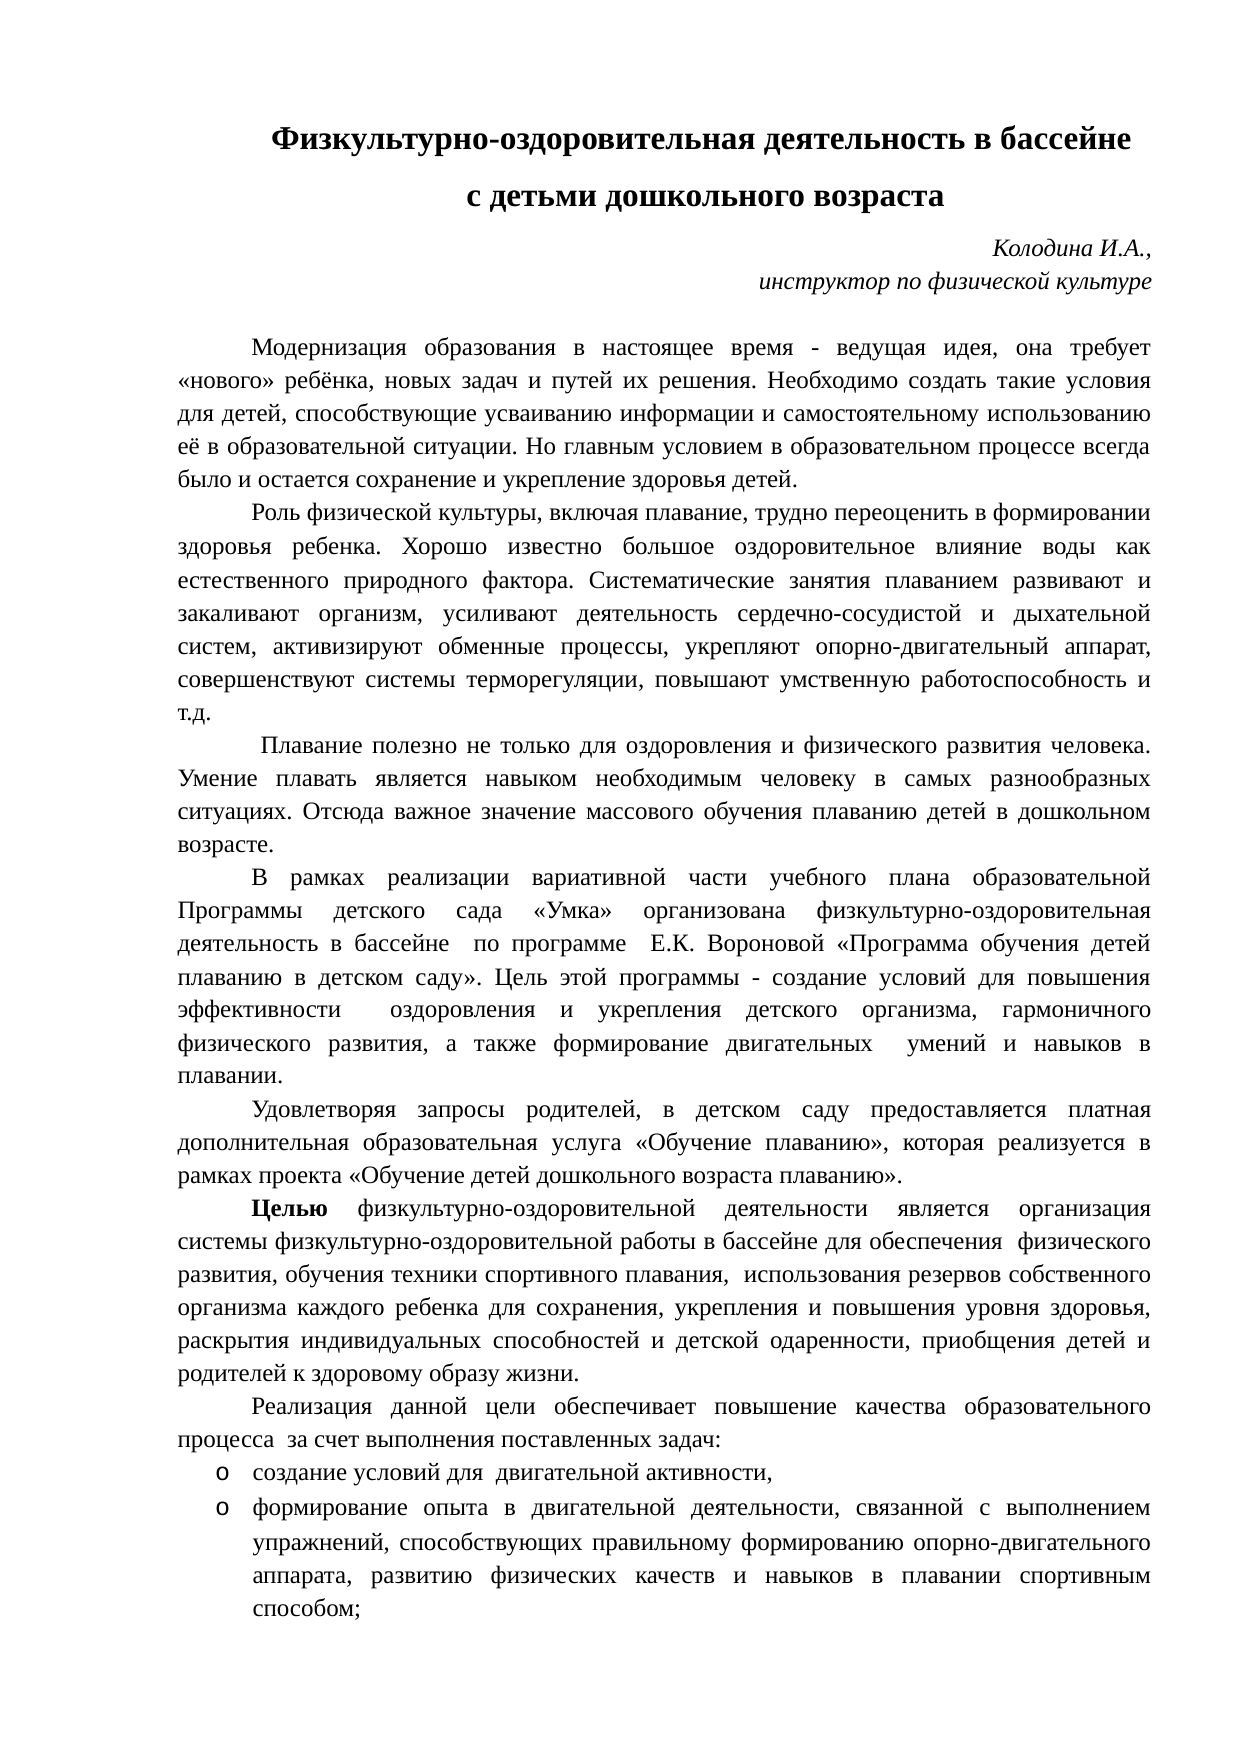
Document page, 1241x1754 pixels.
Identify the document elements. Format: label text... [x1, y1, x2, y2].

text Целью физкультурно-оздоровительной деятельности является организация системы физкультурно-оздоровительной работы в бассейне для обеспечения физического развития, обучения техники спортивного плавания, использования резервов собственного организма каждого ребенка для сохранения, укрепления и повышения уровня здоровья, раскрытия индивидуальных способностей и детской одаренности, приобщения детей и родителей к здоровому образу жизни. [177, 1193, 1152, 1387]
text Удовлетворяя запросы родителей, в детском саду предоставляется платная дополнительная образовательная услуга «Обучение плаванию», которая реализуется в рамках проекта «Обучение детей дошкольного возраста плаванию». [177, 1094, 1152, 1188]
list формирование опыта в двигательной деятельности, связанной с выполнением упражнений, способствующих правильному формированию опорно-двигательного аппарата, развитию физических качеств и навыков в плавании спортивным способом; [215, 1492, 1152, 1622]
list создание условий для двигательной активности, [215, 1457, 1152, 1488]
text Физкультурно-оздоровительная деятельность в бассейне [177, 118, 1152, 156]
text В рамках реализации вариативной части учебного плана образовательной Программы детского сада «Умка» организована физкультурно-оздоровительная деятельность в бассейне по программе Е.К. Вороновой «Программа обучения детей плаванию в детском саду». Цель этой программы - создание условий для повышения эффективности оздоровления и укрепления детского организма, гармоничного физического развития, а также формирование двигательных умений и навыков в плавании. [177, 862, 1152, 1089]
text с детьми дошкольного возраста [177, 176, 1152, 214]
text Колодина И.А., [177, 233, 1152, 262]
text инструктор по физической культуре [177, 266, 1152, 295]
text Реализация данной цели обеспечивает повышение качества образовательного процесса за счет выполнения поставленных задач: [177, 1391, 1152, 1453]
text Роль физической культуры, включая плавание, трудно переоценить в формировании здоровья ребенка. Хорошо известно большое оздоровительное влияние воды как естественного природного фактора. Систематические занятия плаванием развивают и закаливают организм, усиливают деятельность сердечно-сосудистой и дыхательной систем, активизируют обменные процессы, укрепляют опорно-двигательный аппарат, совершенствуют системы терморегуляции, повышают умственную работоспособность и т.д. [177, 497, 1152, 726]
text Модернизация образования в настоящее время - ведущая идея, она требует «нового» ребёнка, новых задач и путей их решения. Необходимо создать такие условия для детей, способствующие усваиванию информации и самостоятельному использованию её в образовательной ситуации. Но главным условием в образовательном процессе всегда было и остается сохранение и укрепление здоровья детей. [177, 332, 1152, 493]
text Плавание полезно не только для оздоровления и физического развития человека. Умение плавать является навыком необходимым человеку в самых разнообразных ситуациях. Отсюда важное значение массового обучения плаванию детей в дошкольном возрасте. [177, 730, 1152, 858]
